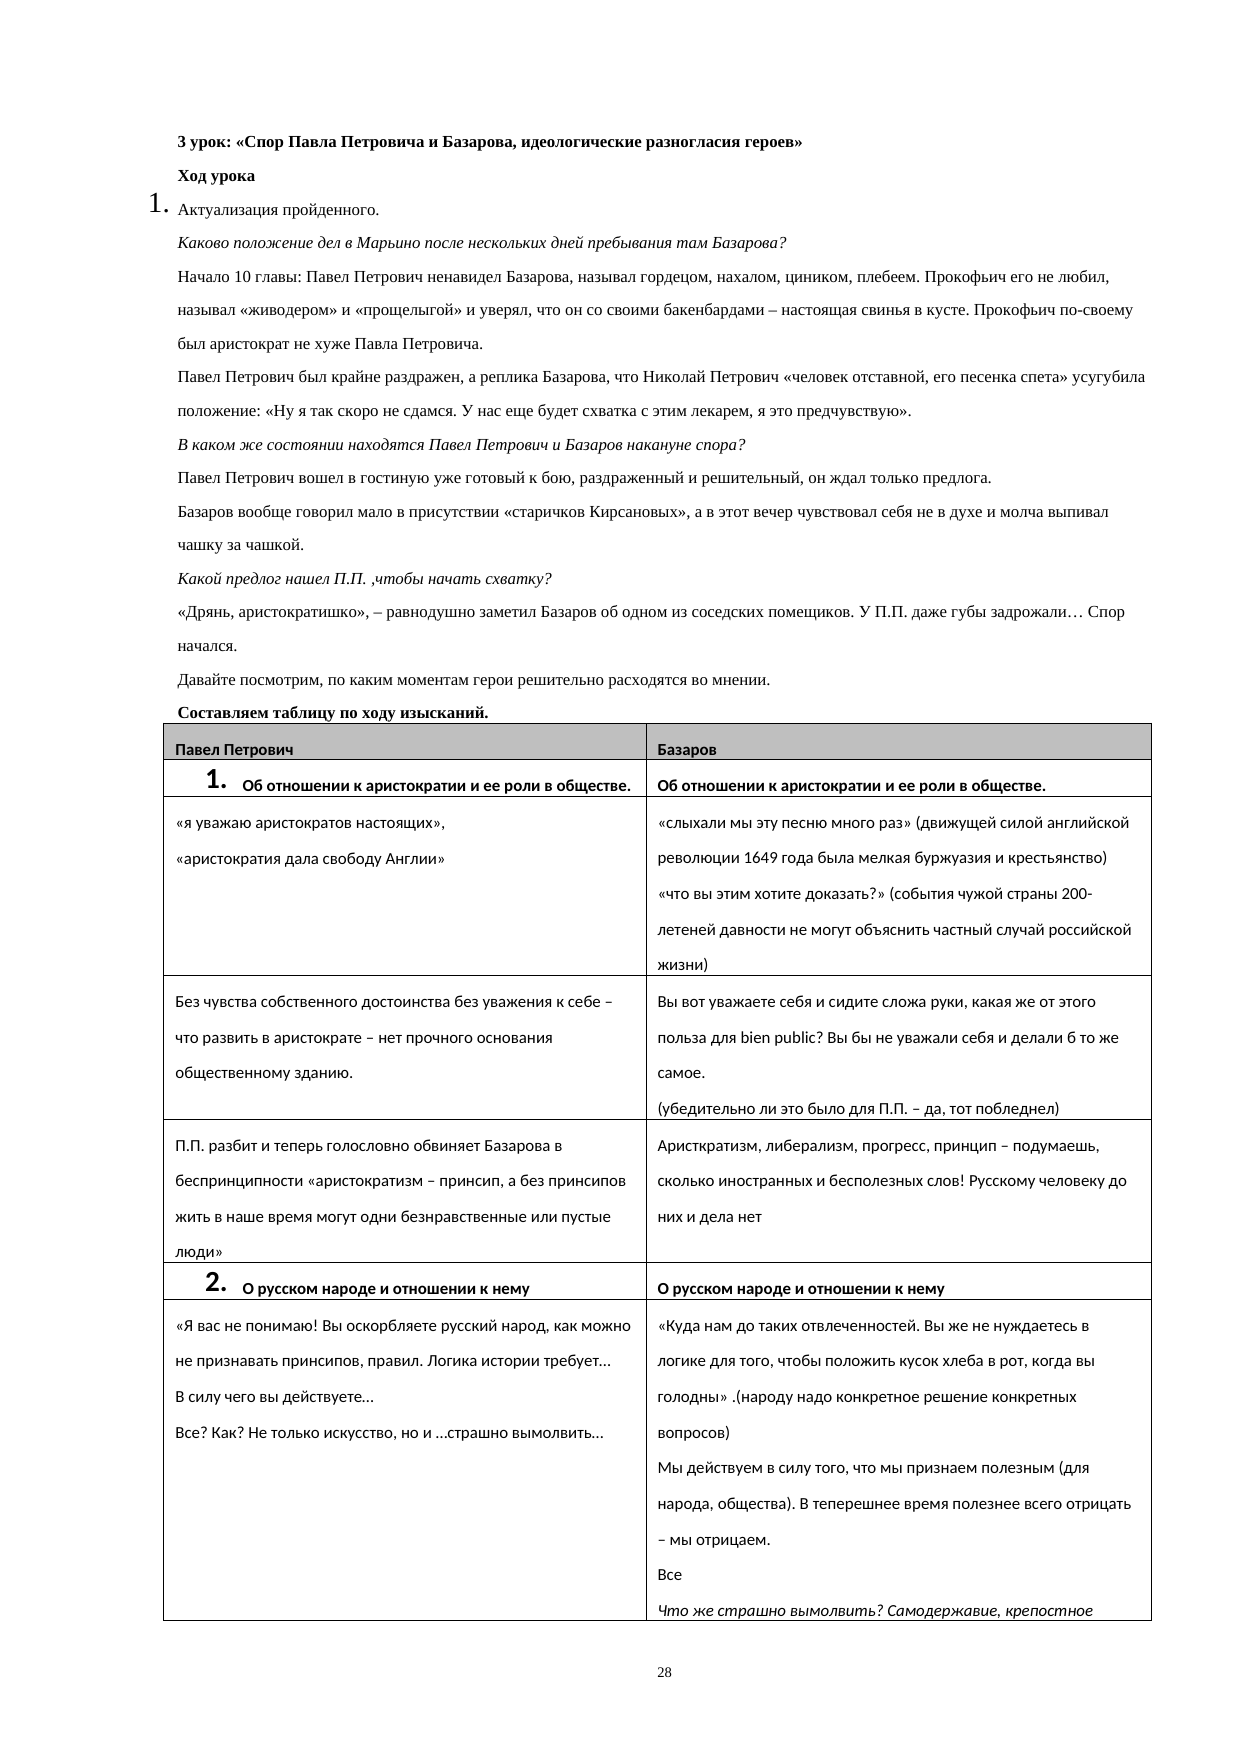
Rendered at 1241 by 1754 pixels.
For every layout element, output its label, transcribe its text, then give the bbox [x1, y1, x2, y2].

text Давайте посмотрим, по каким моментам герои решительно расходятся во мнении. [177, 655, 1152, 689]
table_cell «я уважаю аристократов настоящих», «аристократия дала свободу Англии» [164, 797, 646, 975]
table_header Базаров [647, 724, 1151, 759]
table_cell О русском народе и отношении к нему [647, 1263, 1151, 1299]
table_cell «слыхали мы эту песню много раз» (движущей силой английской революции 1649 года была мелкая буржуазия и крестьянство) «что вы этим хотите доказать?» (события чужой страны 200-летеней давности не могут объяснить частный случай российской жизни) [647, 797, 1151, 975]
table_cell О русском народе и отношении к нему [164, 1263, 646, 1299]
table_cell Об отношении к аристократии и ее роли в обществе. [164, 760, 646, 796]
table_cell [647, 1300, 1151, 1620]
list Актуализация пройденного. [148, 185, 1152, 219]
text Павел Петрович был крайне раздражен, а реплика Базарова, что Николай Петрович «человек отставной, его песенка спета» усугубила положение: «Ну я так скоро не сдамся. У нас еще будет схватка с этим лекарем, я это предчувствую». [177, 353, 1152, 420]
text В каком же состоянии находятся Павел Петрович и Базаров накануне спора? [177, 420, 1152, 454]
table_cell П.П. разбит и теперь голословно обвиняет Базарова в беспринципности «аристократизм – принсип, а без принсипов жить в наше время могут одни безнравственные или пустые люди» [164, 1120, 646, 1262]
text Павел Петрович вошел в гостиную уже готовый к бою, раздраженный и решительный, он ждал только предлога. [177, 454, 1152, 487]
text Ход урока [177, 152, 1152, 185]
table_cell Об отношении к аристократии и ее роли в обществе. [647, 760, 1151, 796]
text Начало 10 главы: Павел Петрович ненавидел Базарова, называл гордецом, нахалом, циником, плебеем. Прокофьич его не любил, называл «живодером» и «прощелыгой» и уверял, что он со своими бакенбардами – настоящая свинья в кусте. Прокофьич по-своему был аристократ не хуже Павла Петровича. [177, 252, 1152, 353]
table_cell Вы вот уважаете себя и сидите сложа руки, какая же от этого польза для bien public? Вы бы не уважали себя и делали б то же самое. (убедительно ли это было для П.П. – да, тот побледнел) [647, 976, 1151, 1118]
text Каково положение дел в Марьино после нескольких дней пребывания там Базарова? [177, 219, 1152, 252]
table_header Павел Петрович [164, 724, 646, 759]
text Составляем таблицу по ходу изысканий. [177, 689, 1152, 722]
table_cell Аристкратизм, либерализм, прогресс, принцип – подумаешь, сколько иностранных и бесполезных слов! Русскому человеку до них и дела нет [647, 1120, 1151, 1262]
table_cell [164, 1300, 646, 1620]
text Какой предлог нашел П.П. ,чтобы начать схватку? [177, 554, 1152, 588]
text «Дрянь, аристократишко», – равнодушно заметил Базаров об одном из соседских помещиков. У П.П. даже губы задрожали… Спор начался. [177, 588, 1152, 655]
text Базаров вообще говорил мало в присутствии «старичков Кирсановых», а в этот вечер чувствовал себя не в духе и молча выпивал чашку за чашкой. [177, 487, 1152, 554]
text 3 урок: «Спор Павла Петровича и Базарова, идеологические разногласия героев» [177, 118, 1152, 152]
table_cell Без чувства собственного достоинства без уважения к себе – что развить в аристократе – нет прочного основания общественному зданию. [164, 976, 646, 1118]
